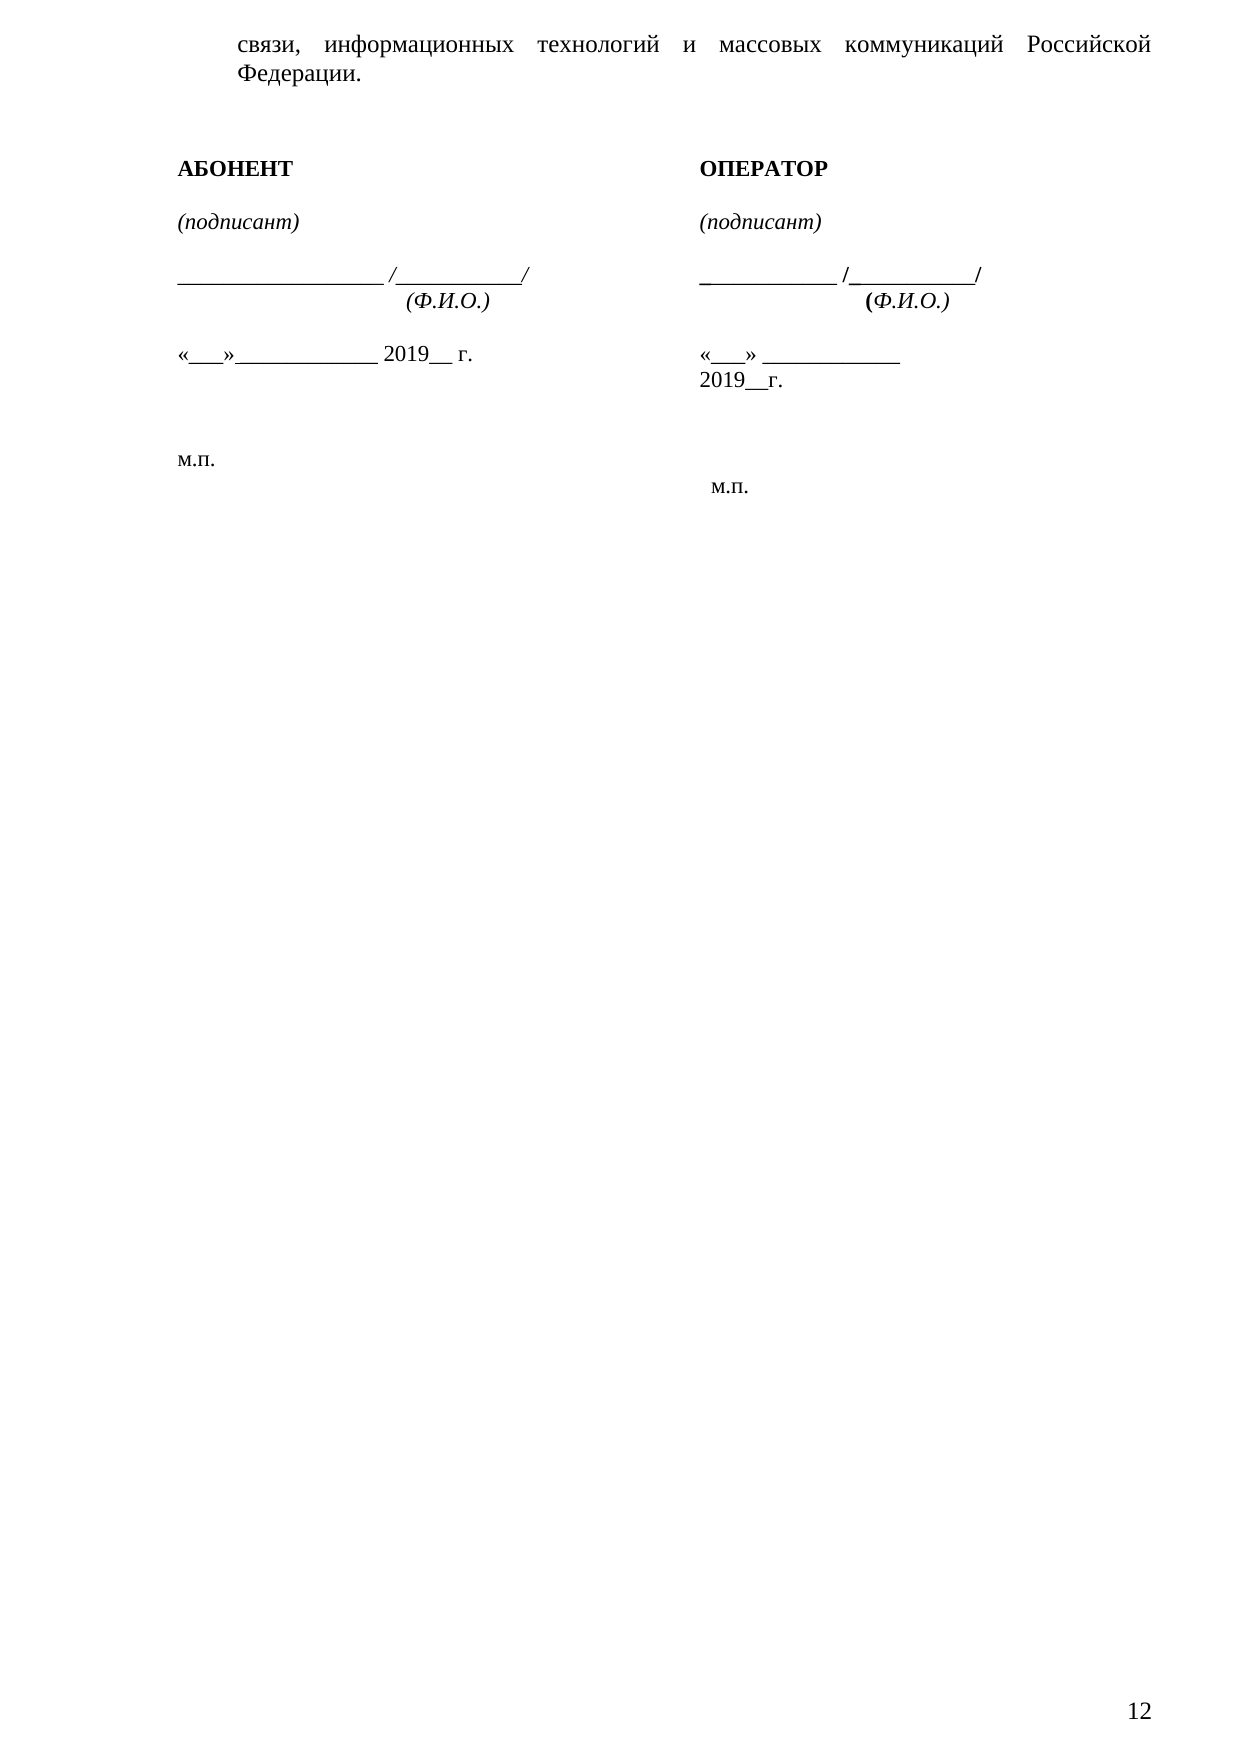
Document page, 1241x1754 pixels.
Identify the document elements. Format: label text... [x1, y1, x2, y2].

table_header АБОНЕНТ (подписант) __________________ /___________/ (Ф.И.О.) «___» ____________ 2019__ г. м.п. [166, 155, 688, 498]
table_header ОПЕРАТОР (подписант) ____________ /___________/ (Ф.И.О.) «___» ____________ 2019__г. м.п. [688, 155, 994, 498]
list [192, 29, 1152, 87]
